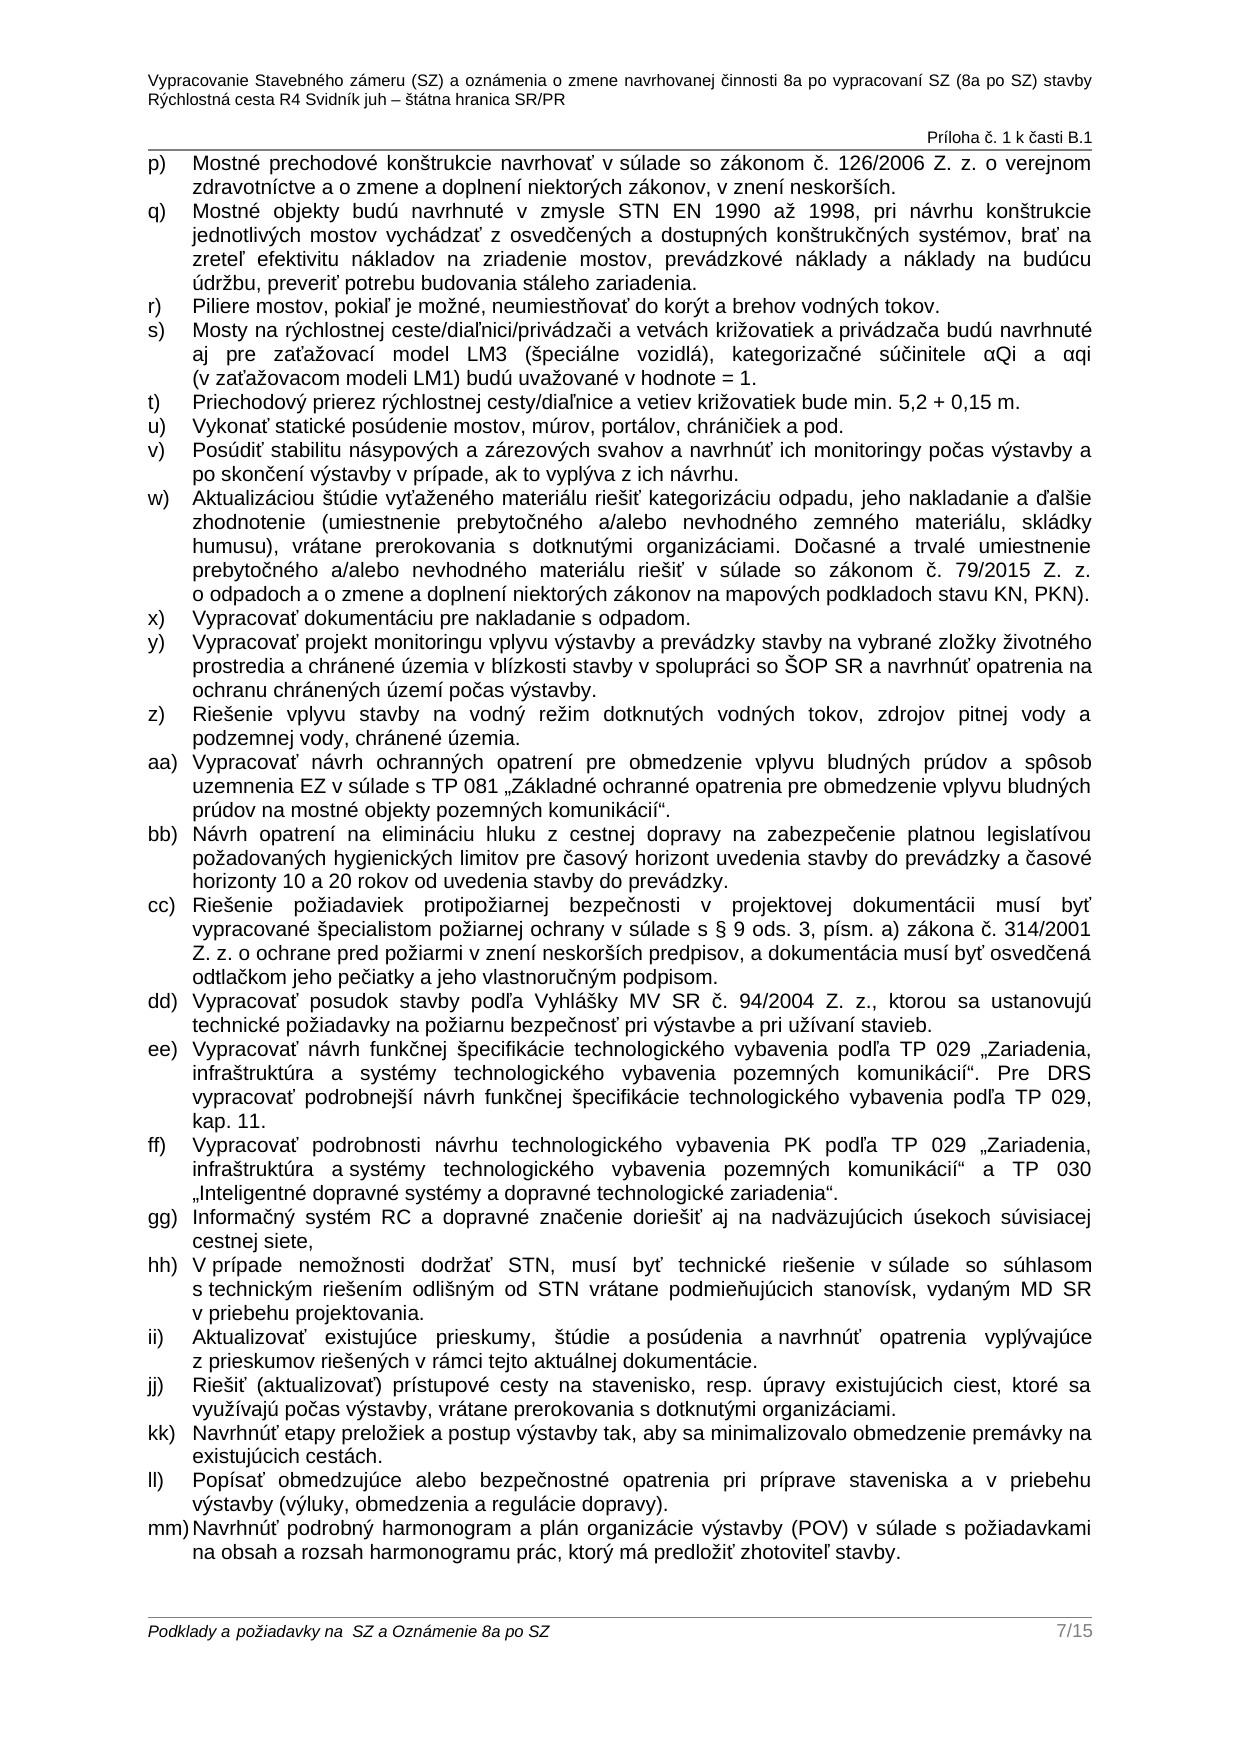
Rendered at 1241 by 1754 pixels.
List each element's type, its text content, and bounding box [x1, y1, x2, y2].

list Vykonať statické posúdenie mostov, múrov, portálov, chráničiek a pod. [148, 414, 1092, 438]
list Mostné objekty budú navrhnuté v zmysle STN EN 1990 až 1998, pri návrhu konštrukcie jednotlivých mostov vychádzať z osvedčených a dostupných konštrukčných systémov, brať na zreteľ efektivitu nákladov na zriadenie mostov, prevádzkové náklady a náklady na budúcu údržbu, preveriť potrebu budovania stáleho zariadenia. [148, 198, 1092, 294]
list Mostné prechodové konštrukcie navrhovať v súlade so zákonom č. 126/2006 Z. z. o verejnom zdravotníctve a o zmene a doplnení niektorých zákonov, v znení neskorších. [148, 151, 1092, 198]
list Vypracovať projekt monitoringu vplyvu výstavby a prevádzky stavby na vybrané zložky životného prostredia a chránené územia v blízkosti stavby v spolupráci so ŠOP SR a navrhnúť opatrenia na ochranu chránených území počas výstavby. [148, 630, 1092, 702]
list Mosty na rýchlostnej ceste/diaľnici/privádzači a vetvách križovatiek a privádzača budú navrhnuté aj pre zaťažovací model LM3 (špeciálne vozidlá), kategorizačné súčinitele αQi a αqi (v zaťažovacom modeli LM1) budú uvažované v hodnote = 1. [148, 318, 1092, 390]
list Vypracovať návrh ochranných opatrení pre obmedzenie vplyvu bludných prúdov a spôsob uzemnenia EZ v súlade s TP 081 „Základné ochranné opatrenia pre obmedzenie vplyvu bludných prúdov na mostné objekty pozemných komunikácií“. [148, 749, 1092, 821]
list Popísať obmedzujúce alebo bezpečnostné opatrenia pri príprave staveniska a v priebehu výstavby (výluky, obmedzenia a regulácie dopravy). [148, 1468, 1092, 1516]
list Aktualizáciou štúdie vyťaženého materiálu riešiť kategorizáciu odpadu, jeho nakladanie a ďalšie zhodnotenie (umiestnenie prebytočného a/alebo nevhodného zemného materiálu, skládky humusu), vrátane prerokovania s dotknutými organizáciami. Dočasné a trvalé umiestnenie prebytočného a/alebo nevhodného materiálu riešiť v súlade so zákonom č. 79/2015 Z. z. o odpadoch a o zmene a doplnení niektorých zákonov na mapových podkladoch stavu KN, PKN). [148, 486, 1092, 606]
list Vypracovať dokumentáciu pre nakladanie s odpadom. [148, 606, 1092, 630]
list Vypracovať návrh funkčnej špecifikácie technologického vybavenia podľa TP 029 „Zariadenia, infraštruktúra a systémy technologického vybavenia pozemných komunikácií“. Pre DRS vypracovať podrobnejší návrh funkčnej špecifikácie technologického vybavenia podľa TP 029, kap. 11. [148, 1037, 1092, 1133]
list Vypracovať posudok stavby podľa Vyhlášky MV SR č. 94/2004 Z. z., ktorou sa ustanovujú technické požiadavky na požiarnu bezpečnosť pri výstavbe a pri užívaní stavieb. [148, 989, 1092, 1037]
list Priechodový prierez rýchlostnej cesty/diaľnice a vetiev križovatiek bude min. 5,2 + 0,15 m. [148, 390, 1092, 414]
list Informačný systém RC a dopravné značenie doriešiť aj na nadväzujúcich úsekoch súvisiacej cestnej siete, [148, 1205, 1092, 1253]
list Návrh opatrení na elimináciu hluku z cestnej dopravy na zabezpečenie platnou legislatívou požadovaných hygienických limitov pre časový horizont uvedenia stavby do prevádzky a časové horizonty 10 a 20 rokov od uvedenia stavby do prevádzky. [148, 821, 1092, 893]
list Aktualizovať existujúce prieskumy, štúdie a posúdenia a navrhnúť opatrenia vyplývajúce z prieskumov riešených v rámci tejto aktuálnej dokumentácie. [148, 1324, 1092, 1372]
list Riešenie požiadaviek protipožiarnej bezpečnosti v projektovej dokumentácii musí byť vypracované špecialistom požiarnej ochrany v súlade s § 9 ods. 3, písm. a) zákona č. 314/2001 Z. z. o ochrane pred požiarmi v znení neskorších predpisov, a dokumentácia musí byť osvedčená odtlačkom jeho pečiatky a jeho vlastnoručným podpisom. [148, 893, 1092, 989]
list Piliere mostov, pokiaľ je možné, neumiestňovať do korýt a brehov vodných tokov. [148, 294, 1092, 318]
list Riešiť (aktualizovať) prístupové cesty na stavenisko, resp. úpravy existujúcich ciest, ktoré sa využívajú počas výstavby, vrátane prerokovania s dotknutými organizáciami. [148, 1372, 1092, 1420]
list Navrhnúť podrobný harmonogram a plán organizácie výstavby (POV) v súlade s požiadavkami na obsah a rozsah harmonogramu prác, ktorý má predložiť zhotoviteľ stavby. [148, 1516, 1092, 1564]
list V prípade nemožnosti dodržať STN, musí byť technické riešenie v súlade so súhlasom s technickým riešením odlišným od STN vrátane podmieňujúcich stanovísk, vydaným MD SR v priebehu projektovania. [148, 1253, 1092, 1324]
list Vypracovať podrobnosti návrhu technologického vybavenia PK podľa TP 029 „Zariadenia, infraštruktúra a systémy technologického vybavenia pozemných komunikácií“ a TP 030 „Inteligentné dopravné systémy a dopravné technologické zariadenia“. [148, 1133, 1092, 1205]
list Posúdiť stabilitu násypových a zárezových svahov a navrhnúť ich monitoringy počas výstavby a po skončení výstavby v prípade, ak to vyplýva z ich návrhu. [148, 438, 1092, 486]
list Navrhnúť etapy preložiek a postup výstavby tak, aby sa minimalizovalo obmedzenie premávky na existujúcich cestách. [148, 1420, 1092, 1468]
list Riešenie vplyvu stavby na vodný režim dotknutých vodných tokov, zdrojov pitnej vody a podzemnej vody, chránené územia. [148, 702, 1092, 749]
